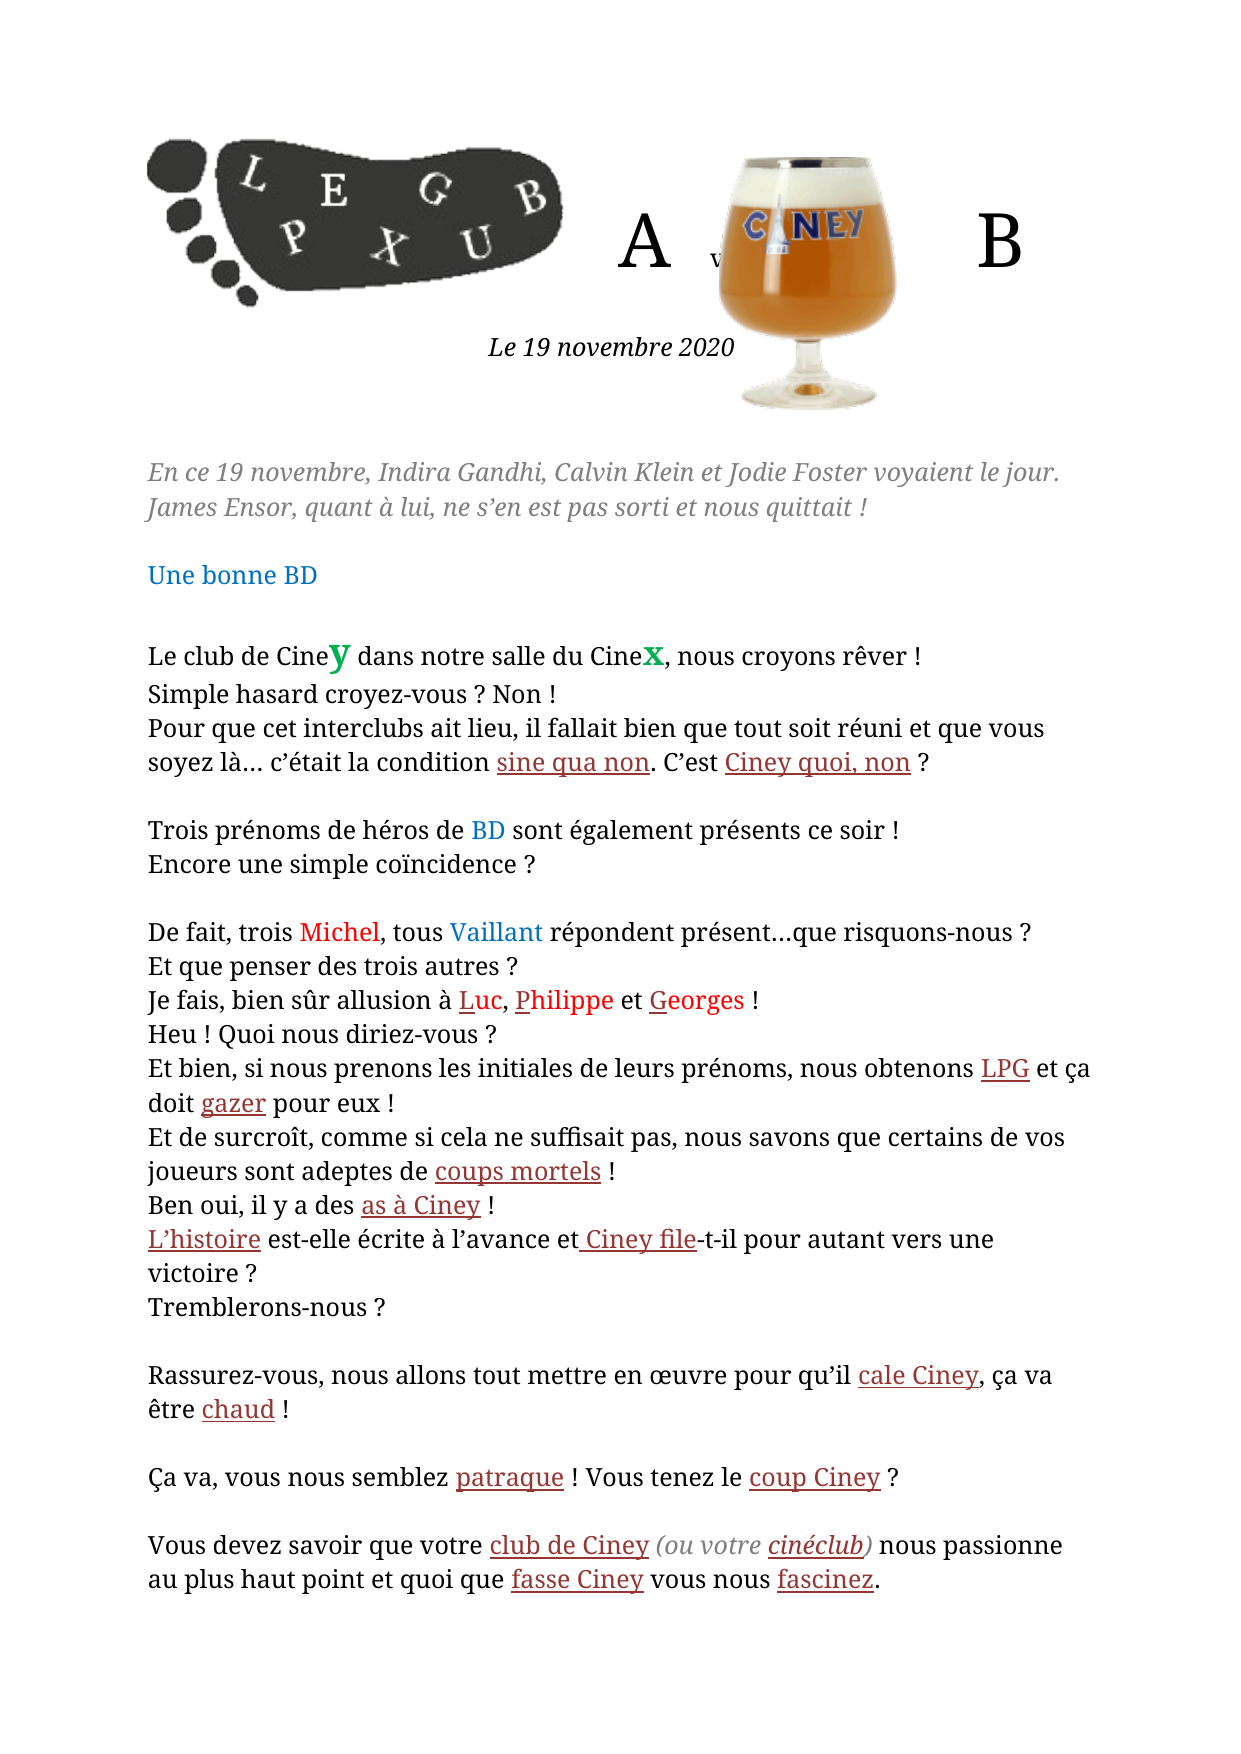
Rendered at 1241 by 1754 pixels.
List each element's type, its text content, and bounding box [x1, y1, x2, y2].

text Vous devez savoir que votre club de Ciney (ou votre cinéclub) nous passionne au plus haut point et quoi que fasse Ciney vous nous fascinez. [148, 1528, 1093, 1596]
text A vs B [897, 187, 1093, 289]
text De fait, trois Michel, tous Vaillant répondent présent…que risquons-nous ? [148, 915, 1093, 949]
text Et bien, si nous prenons les initiales de leurs prénoms, nous obtenons LPG et ça doit gazer pour eux ! [148, 1051, 1093, 1119]
text Simple hasard croyez-vous ? Non ! [148, 676, 1093, 711]
text Trois prénoms de héros de BD sont également présents ce soir ! [148, 813, 1093, 847]
text Tremblerons-nous ? [148, 1289, 1093, 1324]
text Ça va, vous nous semblez patraque ! Vous tenez le coup Ciney ? [148, 1460, 1093, 1494]
text Ben oui, il y a des as à Ciney ! [148, 1187, 1093, 1221]
text Et que penser des trois autres ? [148, 949, 1093, 983]
text Et de surcroît, comme si cela ne suffisait pas, nous savons que certains de vos joueurs sont adeptes de coups mortels ! [148, 1119, 1093, 1187]
text Le 19 novembre 2020 [564, 329, 1093, 421]
text Encore une simple coïncidence ? [148, 847, 1093, 881]
picture [718, 157, 897, 410]
text En ce 19 novembre, Indira Gandhi, Calvin Klein et Jodie Foster voyaient le jour. [148, 455, 1093, 489]
text Je fais, bien sûr allusion à Luc, Philippe et Georges ! [148, 983, 1093, 1017]
text Pour que cet interclubs ait lieu, il fallait bien que tout soit réuni et que vous soyez là… c’était la condition sine qua non. C’est Ciney quoi, non ? [148, 711, 1093, 779]
text Rassurez-vous, nous allons tout mettre en œuvre pour qu’il cale Ciney, ça va être chaud ! [148, 1358, 1093, 1426]
text James Ensor, quant à lui, ne s’en est pas sorti et nous quittait ! Une bonne BD Le club de Ciney dans notre salle du Cinex, nous croyons rêver ! [148, 489, 1093, 676]
text L’histoire est-elle écrite à l’avance et Ciney file-t-il pour autant vers une victoire ? [148, 1221, 1093, 1289]
text Heu ! Quoi nous diriez-vous ? [148, 1017, 1093, 1051]
text A vs B [564, 187, 718, 289]
picture [146, 18, 564, 436]
